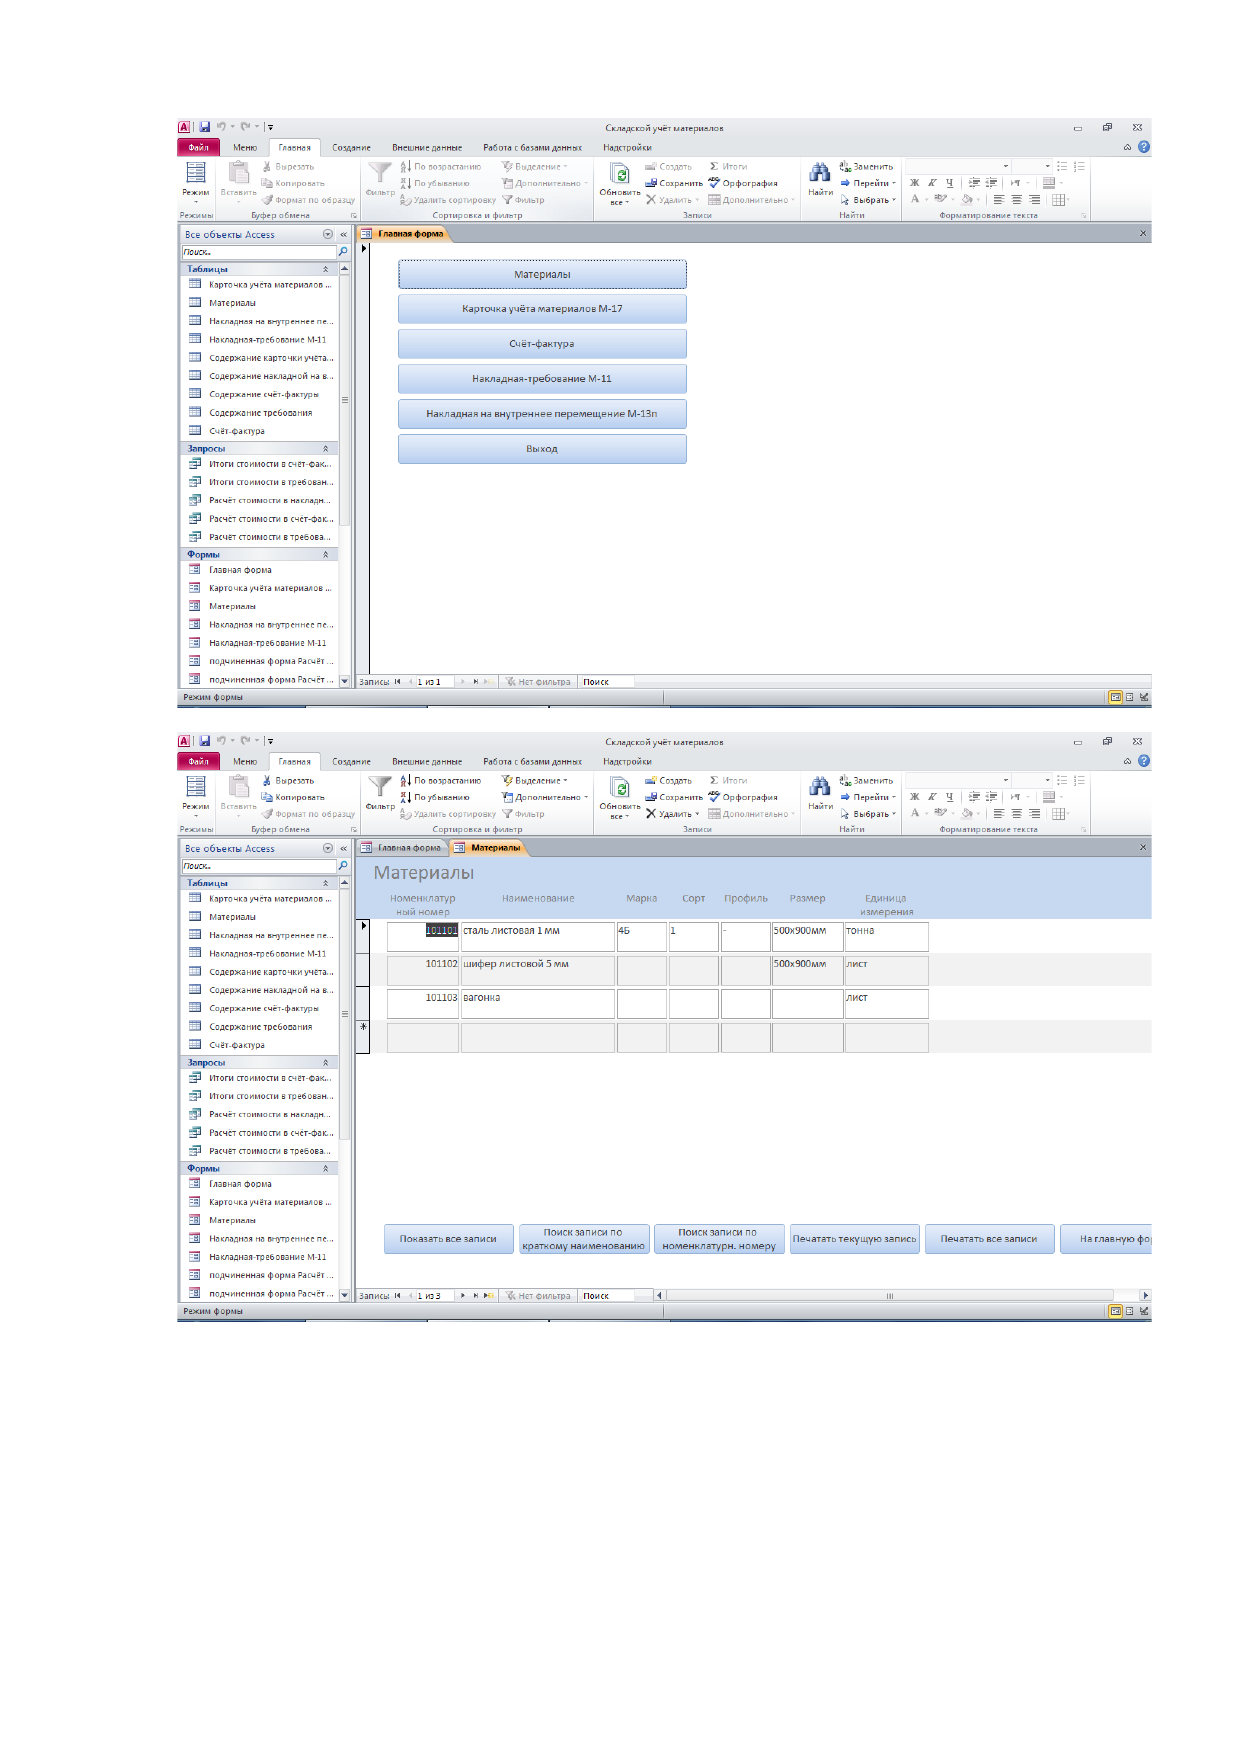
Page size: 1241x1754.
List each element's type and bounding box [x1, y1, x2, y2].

picture [177, 732, 1152, 1322]
picture [177, 118, 1152, 708]
